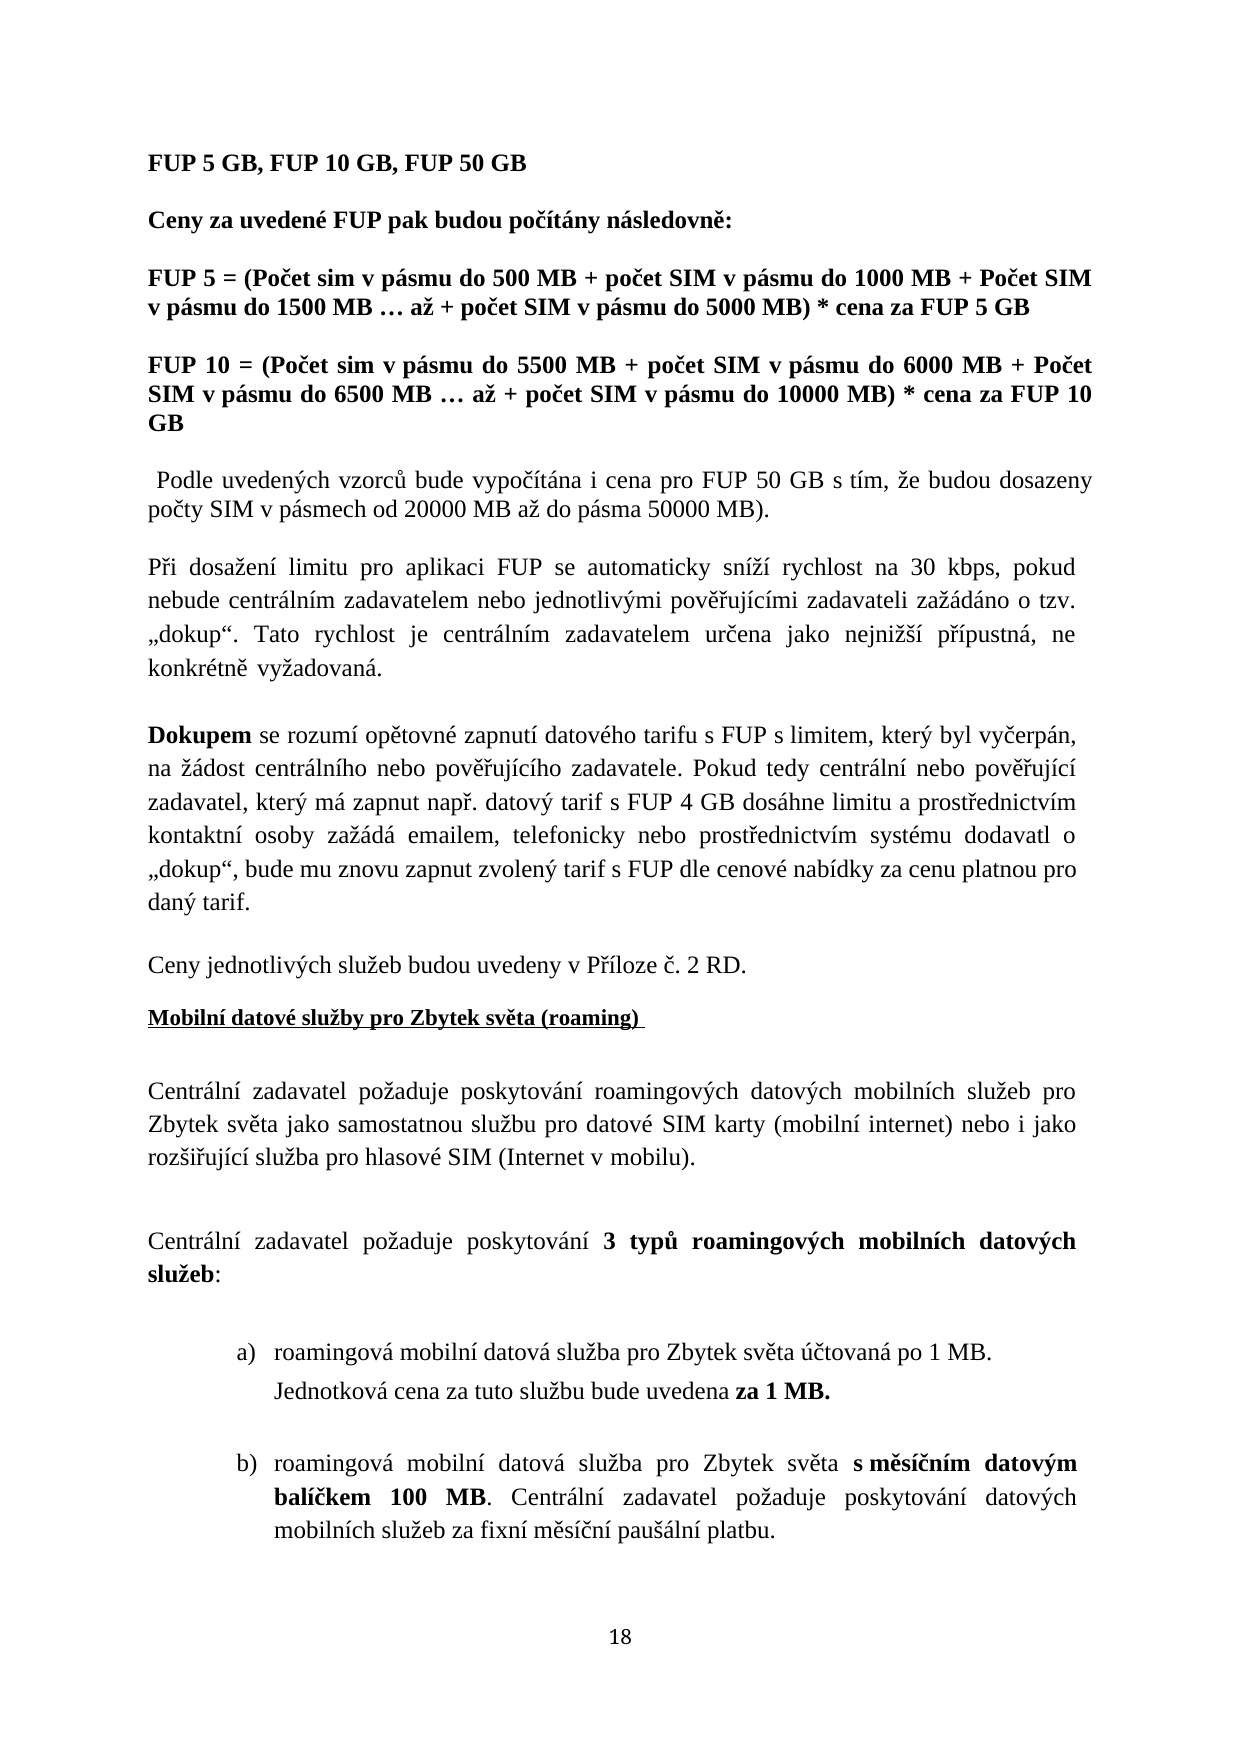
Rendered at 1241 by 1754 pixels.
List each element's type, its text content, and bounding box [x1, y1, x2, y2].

text Ceny jednotlivých služeb budou uvedeny v Příloze č. 2 RD. [148, 950, 1092, 979]
text Ceny za uvedené FUP pak budou počítány následovně: [148, 206, 1092, 234]
text FUP 5 GB, FUP 10 GB, FUP 50 GB [148, 148, 1092, 176]
text Dokupem se rozumí opětovné zapnutí datového tarifu s FUP s limitem, který byl vyčerpán, na žádost centrálního nebo pověřujícího zadavatele. Pokud tedy centrální nebo pověřující zadavatel, který má zapnut např. datový tarif s FUP 4 GB dosáhne limitu a prostřednictvím kontaktní osoby zažádá emailem, telefonicky nebo prostřednictvím systému dodavatl o „dokup“, bude mu znovu zapnut zvolený tarif s FUP dle cenové nabídky za cenu platnou pro daný tarif. [148, 720, 1077, 916]
text FUP 10 = (Počet sim v pásmu do 5500 MB + počet SIM v pásmu do 6000 MB + Počet SIM v pásmu do 6500 MB … až + počet SIM v pásmu do 10000 MB) * cena za FUP 10 GB [148, 350, 1092, 436]
text FUP 5 = (Počet sim v pásmu do 500 MB + počet SIM v pásmu do 1000 MB + Počet SIM v pásmu do 1500 MB … až + počet SIM v pásmu do 5000 MB) * cena za FUP 5 GB [148, 263, 1092, 321]
subtitle Mobilní datové služby pro Zbytek světa (roaming) [148, 1004, 1092, 1030]
text Centrální zadavatel požaduje poskytování roamingových datových mobilních služeb pro Zbytek světa jako samostatnou službu pro datové SIM karty (mobilní internet) nebo i jako rozšiřující služba pro hlasové SIM (Internet v mobilu). [148, 1076, 1077, 1171]
list roamingová mobilní datová služba pro Zbytek světa účtovaná po 1 MB. [236, 1337, 1077, 1366]
list roamingová mobilní datová služba pro Zbytek světa s měsíčním datovým balíčkem 100 MB. Centrální zadavatel požaduje poskytování datových mobilních služeb za fixní měsíční paušální platbu. [236, 1448, 1077, 1544]
text Jednotková cena za tuto službu bude uvedena za 1 MB. [148, 1376, 1077, 1405]
text Centrální zadavatel požaduje poskytování 3 typů roamingových mobilních datových služeb: [148, 1226, 1077, 1288]
text Při dosažení limitu pro aplikaci FUP se automaticky sníží rychlost na 30 kbps, pokud nebude centrálním zadavatelem nebo jednotlivými pověřujícími zadavateli zažádáno o tzv. „dokup“. Tato rychlost je centrálním zadavatelem určena jako nejnižší přípustná, ne konkrétně vyžadovaná. [148, 552, 1077, 681]
text Podle uvedených vzorců bude vypočítána i cena pro FUP 50 GB s tím, že budou dosazeny počty SIM v pásmech od 20000 MB až do pásma 50000 MB). [148, 466, 1092, 523]
